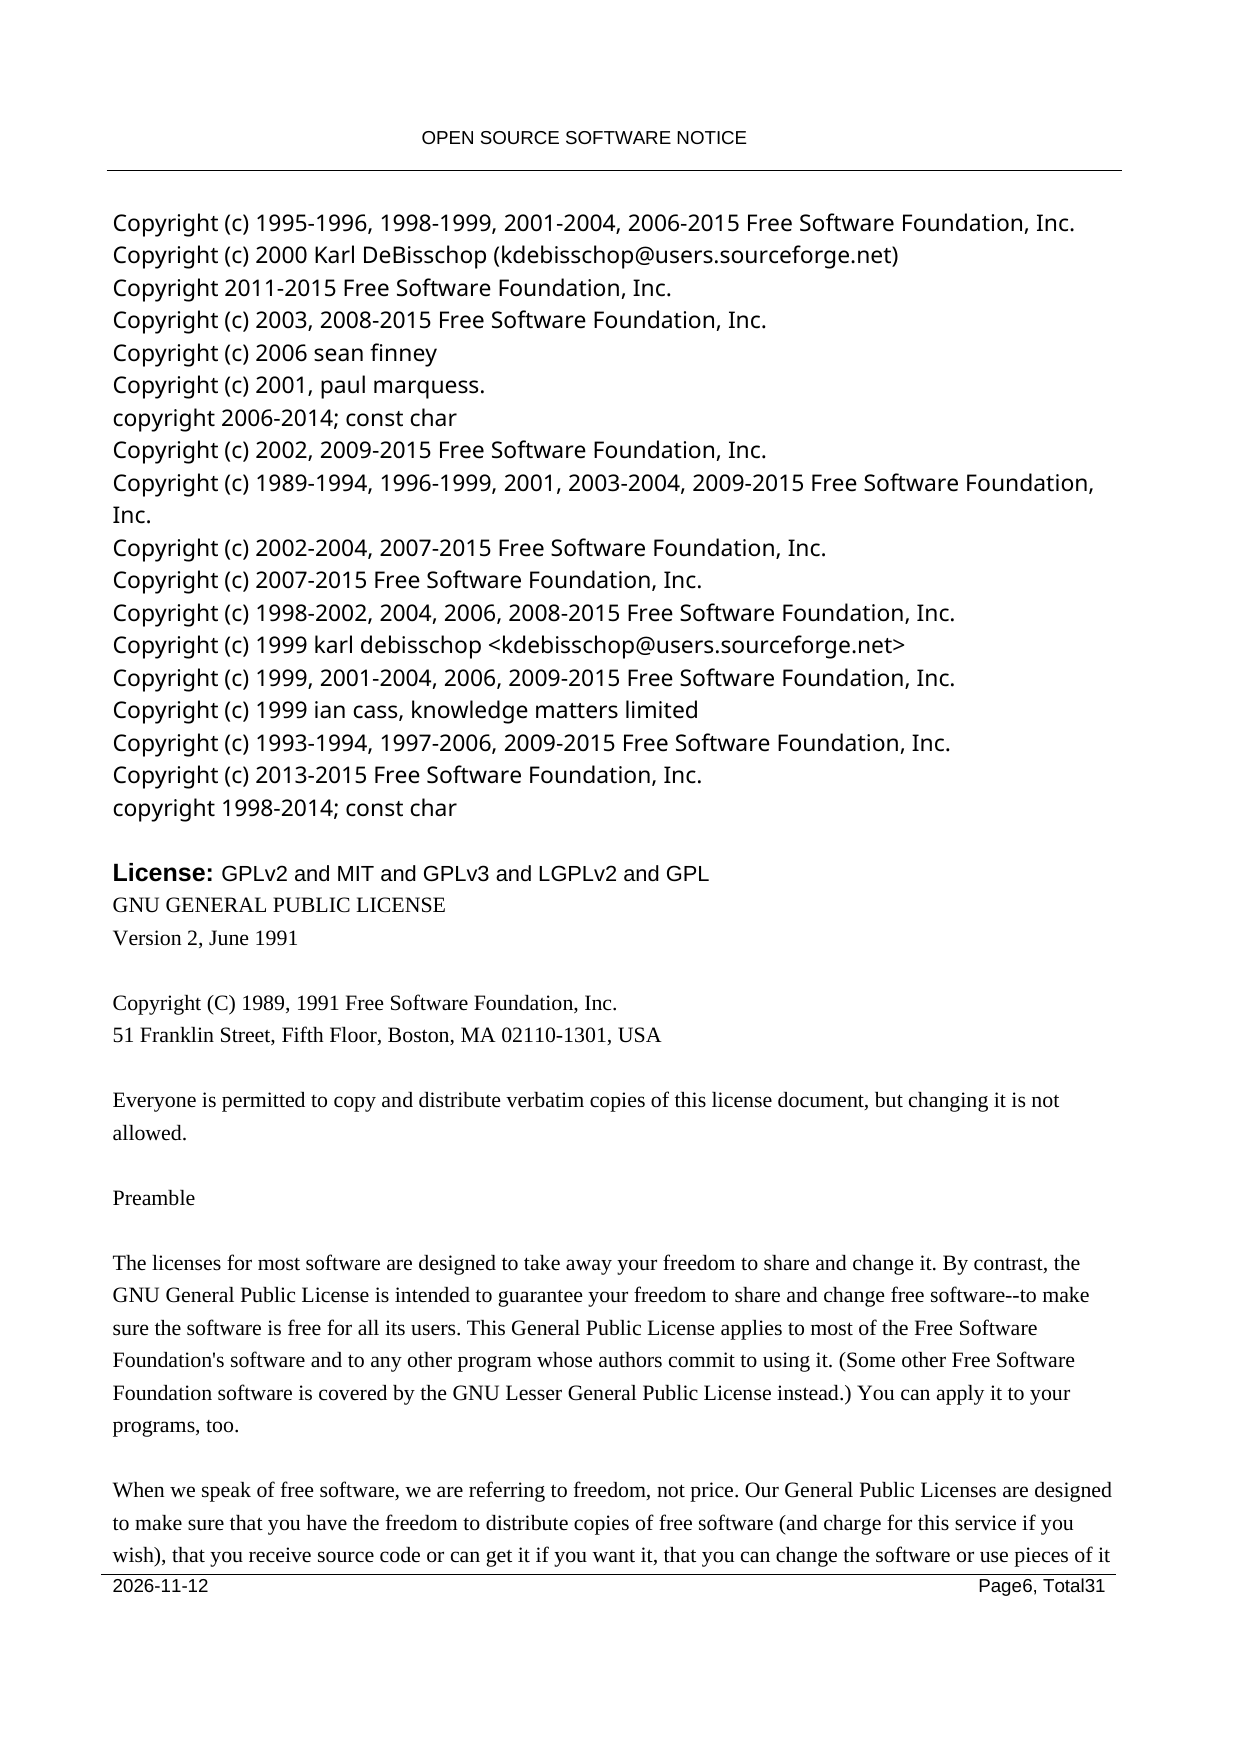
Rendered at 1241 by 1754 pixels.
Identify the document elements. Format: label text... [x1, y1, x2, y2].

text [112, 206, 1128, 856]
text License: GPLv2 and MIT and GPLv3 and LGPLv2 and GPL [112, 856, 1128, 889]
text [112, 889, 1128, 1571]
